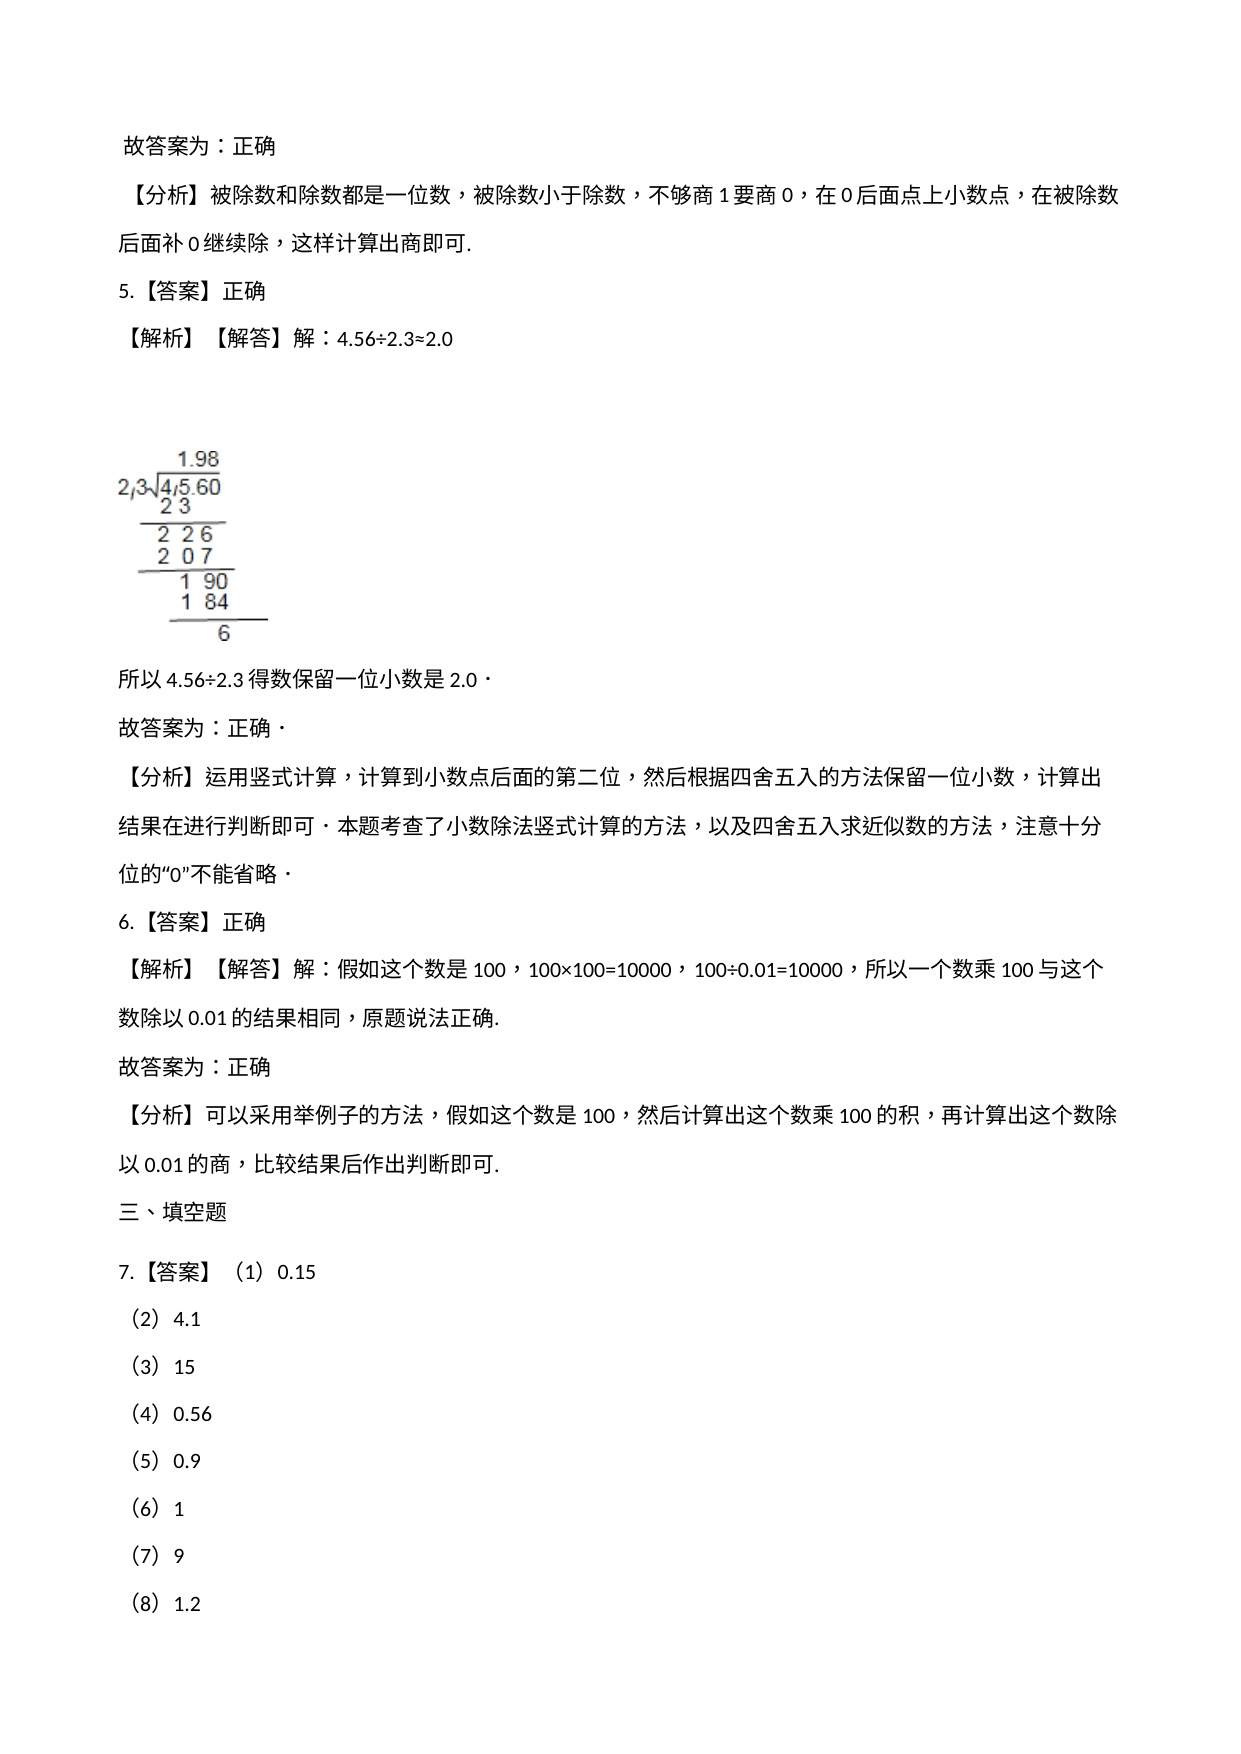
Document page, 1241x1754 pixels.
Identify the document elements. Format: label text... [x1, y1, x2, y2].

text 【解析】【解答】解：假如这个数是100，100×100=10000，100÷0.01=10000，所以一个数乘100与这个数除以0.01的结果相同，原题说法正确. 故答案为：正确 【分析】可以采用举例子的方法，假如这个数是100，然后计算出这个数乘100的积，再计算出这个数除以0.01的商，比较结果后作出判断即可. [118, 953, 1122, 1180]
picture [118, 451, 269, 641]
text （6）1 [118, 1492, 1122, 1524]
text （4）0.56 [118, 1397, 1122, 1430]
text 6.【答案】正确 [118, 905, 1122, 938]
text （8）1.2 [118, 1587, 1122, 1619]
text 三、填空题 [118, 1195, 1122, 1228]
text 5.【答案】正确 [118, 274, 1122, 307]
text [118, 129, 1122, 259]
text （5）0.9 [118, 1445, 1122, 1477]
text （2）4.1 [118, 1302, 1122, 1335]
text （7）9 [118, 1539, 1122, 1572]
text 7.【答案】（1）0.15 [118, 1255, 1122, 1288]
text 【解析】【解答】解：4.56÷2.3≈2.0 所以4.56÷2.3得数保留一位小数是2.0． 故答案为：正确． 【分析】运用竖式计算，计算到小数点后面的第二位，然后根据四舍五入的方法保留一位小数，计算出结果在进行判断即可．本题考查了小数除法竖式计算的方法，以及四舍五入求近似数的方法，注意十分位的“0”不能省略． [118, 322, 1122, 891]
text （3）15 [118, 1350, 1122, 1382]
